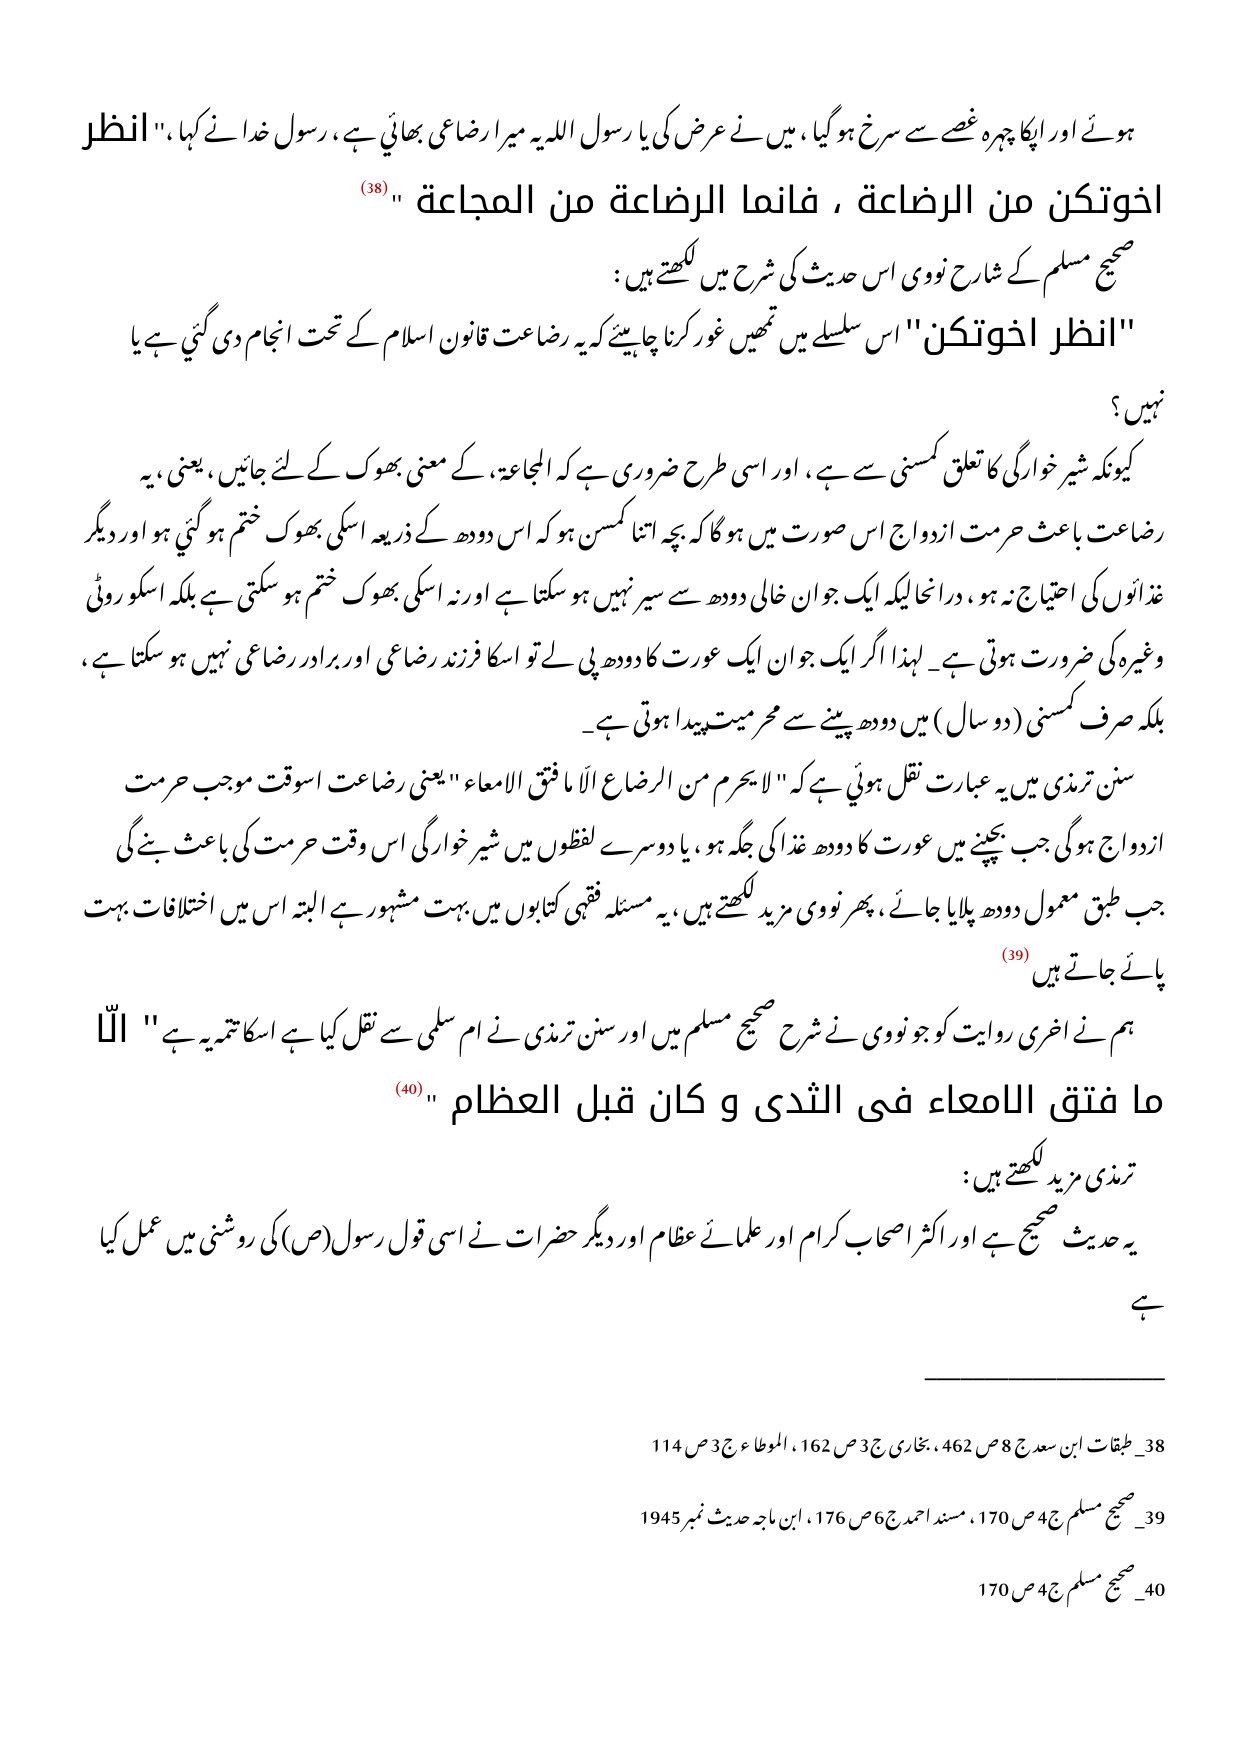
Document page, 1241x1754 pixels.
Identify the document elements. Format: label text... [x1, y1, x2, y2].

text يہ حديث صحيح ہے اور اكثر اصحاب كرام اور علمائے عظام اور ديگر حضرات نے اسى قول رسول(ص) كى روشنى ميں عمل كيا ہے [75, 1199, 1165, 1324]
text ہم نے اخرى روايت كو جو نووى نے شرح صحيح مسلم ميں اور سنن ترمذى نے ام سلمى سے نقل كيا ہے اسكا تتمہ يہ ہے '' الّا ما فتق الامعاء فى الثدى و كان قبل العظام '' (40) [75, 995, 1165, 1137]
text ''انظر اخوتكن'' اس سلسلے ميں تمھيں غور كرنا چاہيئے كہ يہ رضاعت قانون اسلام كے تحت انجام دى گئي ہے يا نہيں ؟ [75, 298, 1165, 432]
text ہوئے اور اپكا چہرہ غصے سے سرخ ہو گيا ، ميں نے عرض كى يا رسول اللہ يہ ميرا رضاعى بھائي ہے ، رسول خدا نے كہا ،'' انظر اخوتكن من الرضاعة ، فانما الرضاعة من المجاعة '' (38) [75, 94, 1165, 236]
text صحيح مسلم كے شارح نووى اس حديث كى شرح ميں لكھتے ہيں : [75, 236, 1165, 298]
text 38_ طبقات ابن سعد ج 8 ص 462 ، بخارى ج3 ص 162 ، الموطا ء ج3 ص 114 [75, 1417, 1165, 1464]
text سنن ترمذى ميں يہ عبارت نقل ہوئي ہے كہ '' لا يحرم من الرضاع الّا ما فتق الامعاء '' يعنى رضاعت اسوقت موجب حرمت ازدواج ہو گى جب بچپنے ميں عورت كا دودھ غذا كى جگہ ہو ، يا دوسرے لفظوں ميں شير خوار گى اس وقت حرمت كى باعث بنے گى جب طبق معمول دودھ پلايا جائے ، پھر نووى مزيد لكھتے ہيں ، يہ مسئلہ فقہى كتابوں ميں بہت مشہور ہے البتہ اس ميں اختلافات بہت پائے جاتے ہيں (39) [75, 745, 1165, 995]
text 39_صحيح مسلم ج4 ص 170 ، مسند احمد ج6 ص 176 ، ابن ماجہ حديث نمبر 1945 [75, 1489, 1165, 1536]
text 40_صحيح مسلم ج4 ص 170 [75, 1561, 1165, 1608]
text ترمذى مزيد لكھتے ہيں : [75, 1137, 1165, 1199]
text ____________________ [75, 1324, 1165, 1392]
text كيونكہ شير خوارگى كا تعلق كمسنى سے ہے ، اور اسى طرح ضرورى ہے كہ المجاعة ، كے معنى بھوك كے لئے جائيں ، يعنى ، يہ رضاعت باعث حرمت ازدواج اس صورت ميں ہو گا كہ بچہ اتنا كمسن ہو كہ اس دودھ كے ذريعہ اسكى بھوك ختم ہو گئي ہو اور ديگر غذائوں كى احتياج نہ ہو ، درانحاليكہ ايك جوان خالى دودھ سے سير نہيں ہو سكتا ہے اور نہ اسكى بھوك ختم ہو سكتى ہے بلكہ اسكو روٹى وغيرہ كى ضرورت ہوتى ہے _ لہذا اگر ايك جوان ايك عورت كا دودھ پى لے تو اسكا فرزند رضاعى اور برادر رضاعى نہيں ہو سكتا ہے ، بلكہ صرف كمسنى ( دو سال ) ميں دودھ پينے سے محرميت پيدا ہوتى ہے _ [75, 432, 1165, 745]
